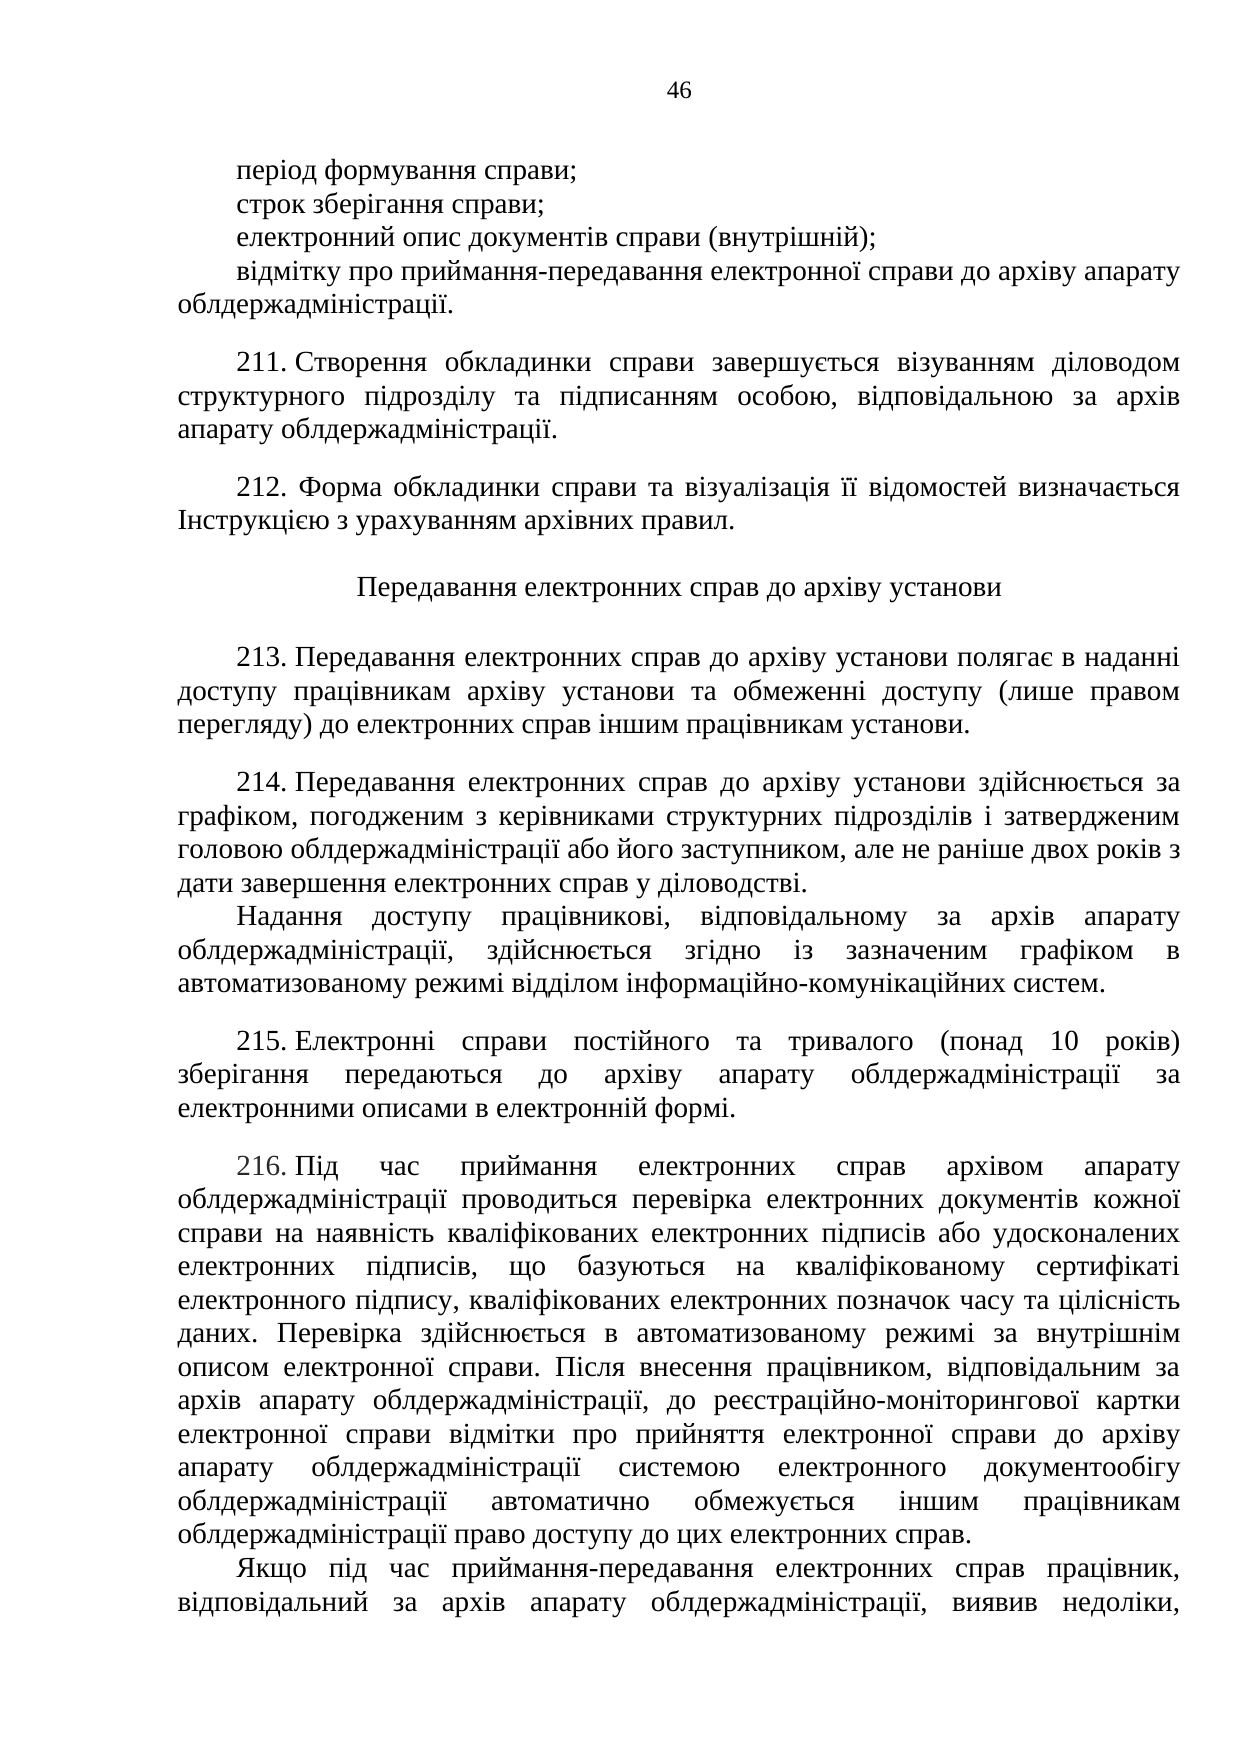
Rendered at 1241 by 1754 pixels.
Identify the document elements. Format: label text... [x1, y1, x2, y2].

subtitle Передавання електронних справ до архіву установи [177, 569, 1181, 603]
text електронний опис документів справи (внутрішній); [177, 219, 1181, 253]
text 211. Створення обкладинки справи завершується візуванням діловодом структурного підрозділу та підписанням особою, відповідальною за архів апарату облдержадміністрації. [177, 344, 1181, 445]
text Надання доступу працівникові, відповідальному за архів апарату облдержадміністрації, здійснюється згідно із зазначеним графіком в автоматизованому режимі відділом інформаційно-комунікаційних систем. [177, 898, 1181, 999]
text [177, 1550, 1181, 1617]
text 213. Передавання електронних справ до архіву установи полягає в наданні доступу працівникам архіву установи та обмеженні доступу (лише правом перегляду) до електронних справ іншим працівникам установи. [177, 639, 1181, 740]
text період формування справи; [177, 152, 1181, 186]
text строк зберігання справи; [177, 186, 1181, 219]
text відмітку про приймання-передавання електронної справи до архіву апарату облдержадміністрації. [177, 253, 1181, 320]
text 215. Електронні справи постійного та тривалого (понад 10 років) зберігання передаються до архіву апарату облдержадміністрації за електронними описами в електронній формі. [177, 1023, 1181, 1123]
text 216. Під час приймання електронних справ архівом апарату облдержадміністрації проводиться перевірка електронних документів кожної справи на наявність кваліфікованих електронних підписів або удосконалених електронних підписів, що базуються на кваліфікованому сертифікаті електронного підпису, кваліфікованих електронних позначок часу та цілісність даних. Перевірка здійснюється в автоматизованому режимі за внутрішнім описом електронної справи. Після внесення працівником, відповідальним за архів апарату облдержадміністрації, до реєстраційно-моніторингової картки електронної справи відмітки про прийняття електронної справи до архіву апарату облдержадміністрації системою електронного документообігу облдержадміністрації автоматично обмежується іншим працівникам облдержадміністрації право доступу до цих електронних справ. [177, 1148, 1181, 1550]
text 212. Форма обкладинки справи та візуалізація її відомостей визначається Інструкцією з урахуванням архівних правил. [177, 469, 1181, 536]
text 214. Передавання електронних справ до архіву установи здійснюється за графіком, погодженим з керівниками структурних підрозділів і затвердженим головою облдержадміністрації або його заступником, але не раніше двох років з дати завершення електронних справ у діловодстві. [177, 764, 1181, 898]
